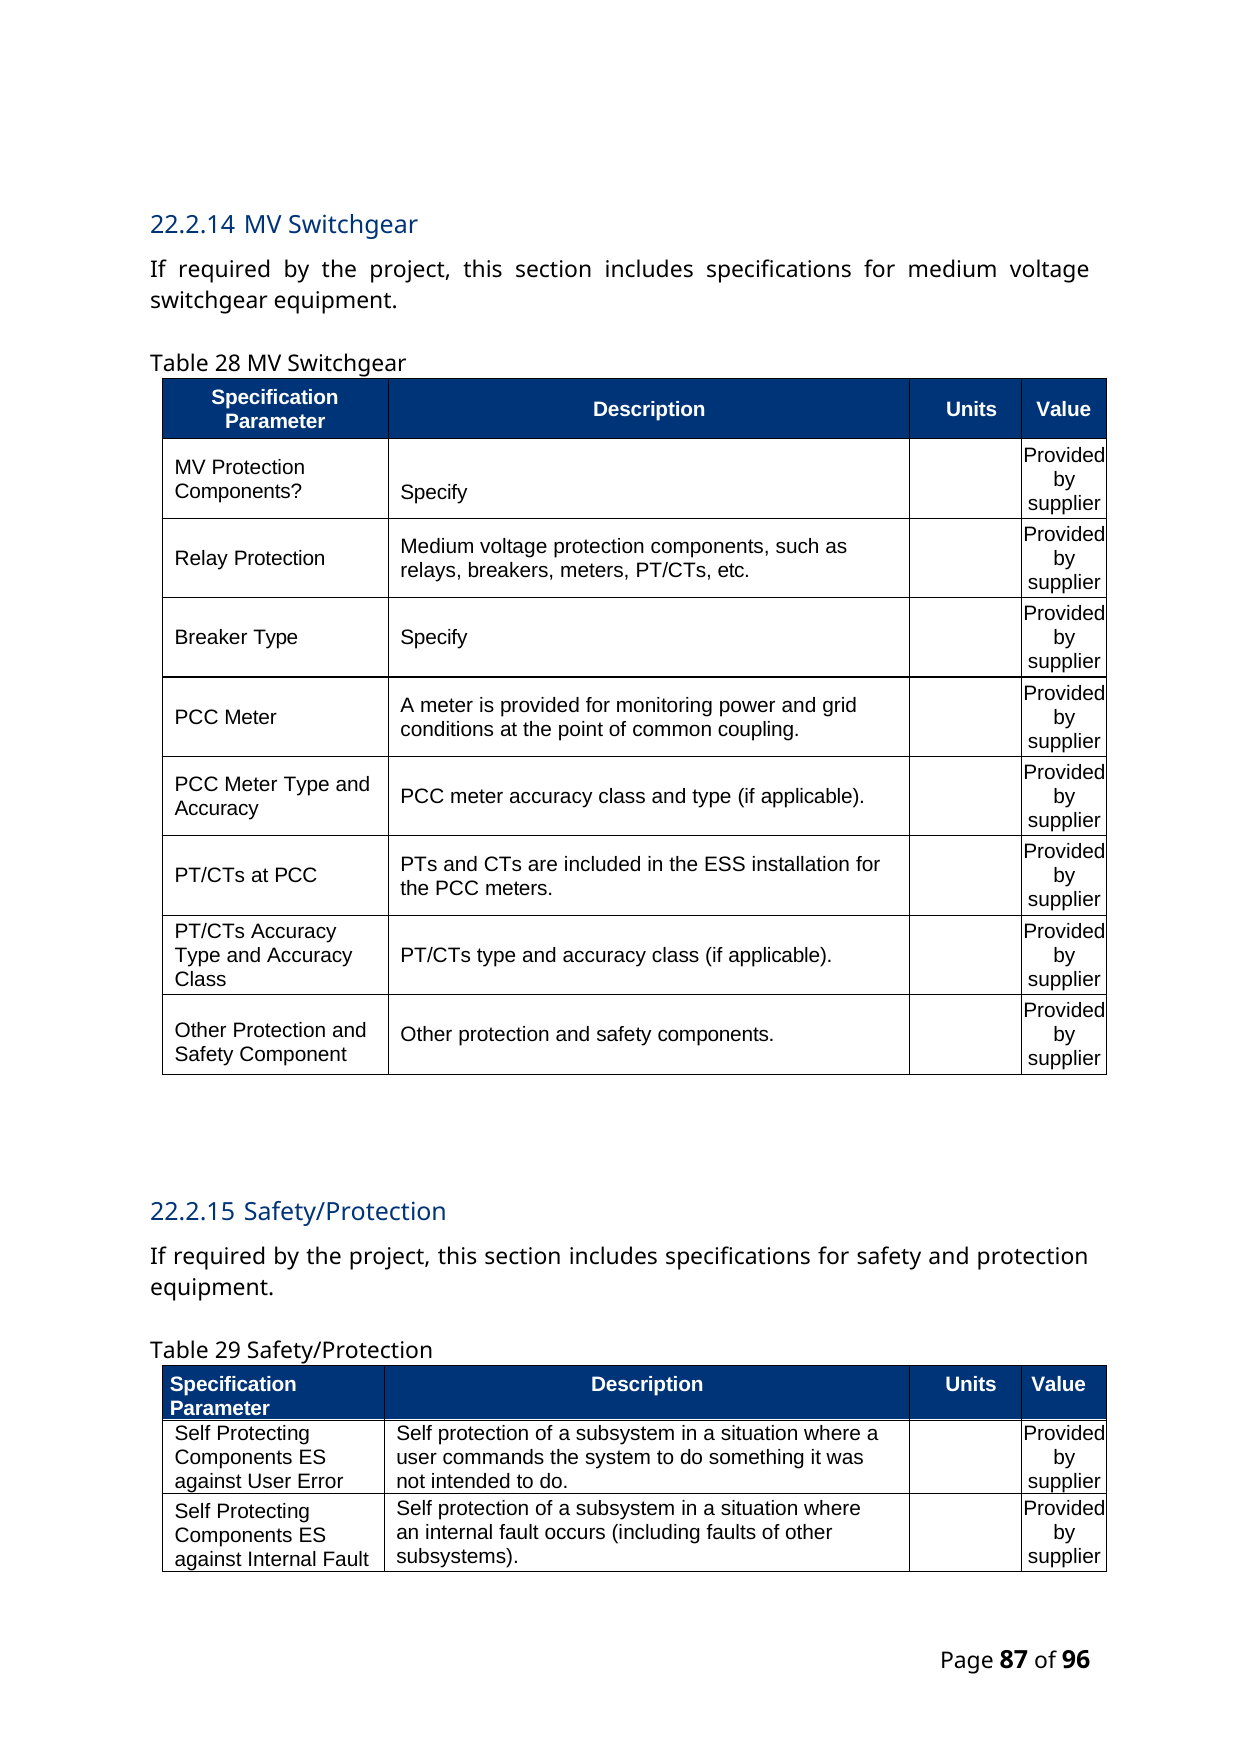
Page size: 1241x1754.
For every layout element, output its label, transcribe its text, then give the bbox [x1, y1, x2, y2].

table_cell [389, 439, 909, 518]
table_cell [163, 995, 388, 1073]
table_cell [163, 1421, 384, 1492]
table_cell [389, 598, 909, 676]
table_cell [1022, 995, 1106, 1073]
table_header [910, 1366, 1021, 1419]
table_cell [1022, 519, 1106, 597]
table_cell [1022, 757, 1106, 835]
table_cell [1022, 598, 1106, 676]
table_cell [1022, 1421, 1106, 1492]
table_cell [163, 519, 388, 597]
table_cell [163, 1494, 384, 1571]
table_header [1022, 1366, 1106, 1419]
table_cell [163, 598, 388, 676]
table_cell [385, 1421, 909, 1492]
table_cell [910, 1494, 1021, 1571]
text If required by the project, this section includes specifications for safety and protection equipment. [150, 1240, 1090, 1302]
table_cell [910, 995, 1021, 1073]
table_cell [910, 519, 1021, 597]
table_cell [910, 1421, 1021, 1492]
text If required by the project, this section includes specifications for medium voltage switchgear equipment. [150, 253, 1090, 315]
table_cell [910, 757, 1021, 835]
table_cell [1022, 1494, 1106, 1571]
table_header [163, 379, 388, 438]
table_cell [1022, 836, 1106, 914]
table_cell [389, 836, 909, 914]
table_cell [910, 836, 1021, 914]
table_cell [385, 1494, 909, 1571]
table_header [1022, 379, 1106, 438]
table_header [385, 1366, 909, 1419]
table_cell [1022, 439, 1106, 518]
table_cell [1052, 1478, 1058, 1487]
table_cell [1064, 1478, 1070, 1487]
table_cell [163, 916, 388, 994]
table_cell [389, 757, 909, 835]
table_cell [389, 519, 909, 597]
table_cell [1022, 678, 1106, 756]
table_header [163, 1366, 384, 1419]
text Table 28 MV Switchgear [150, 347, 1090, 378]
text Table 29 Safety/Protection [150, 1334, 1090, 1365]
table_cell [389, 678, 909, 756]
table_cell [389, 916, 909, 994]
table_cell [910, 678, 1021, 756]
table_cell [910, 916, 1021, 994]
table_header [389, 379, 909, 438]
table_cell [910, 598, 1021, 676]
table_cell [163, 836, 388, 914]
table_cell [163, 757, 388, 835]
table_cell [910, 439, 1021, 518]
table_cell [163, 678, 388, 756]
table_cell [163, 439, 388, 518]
subtitle MV Switchgear [150, 206, 1090, 240]
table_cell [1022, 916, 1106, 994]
subtitle Safety/Protection [150, 1193, 1090, 1227]
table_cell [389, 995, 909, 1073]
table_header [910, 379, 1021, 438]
